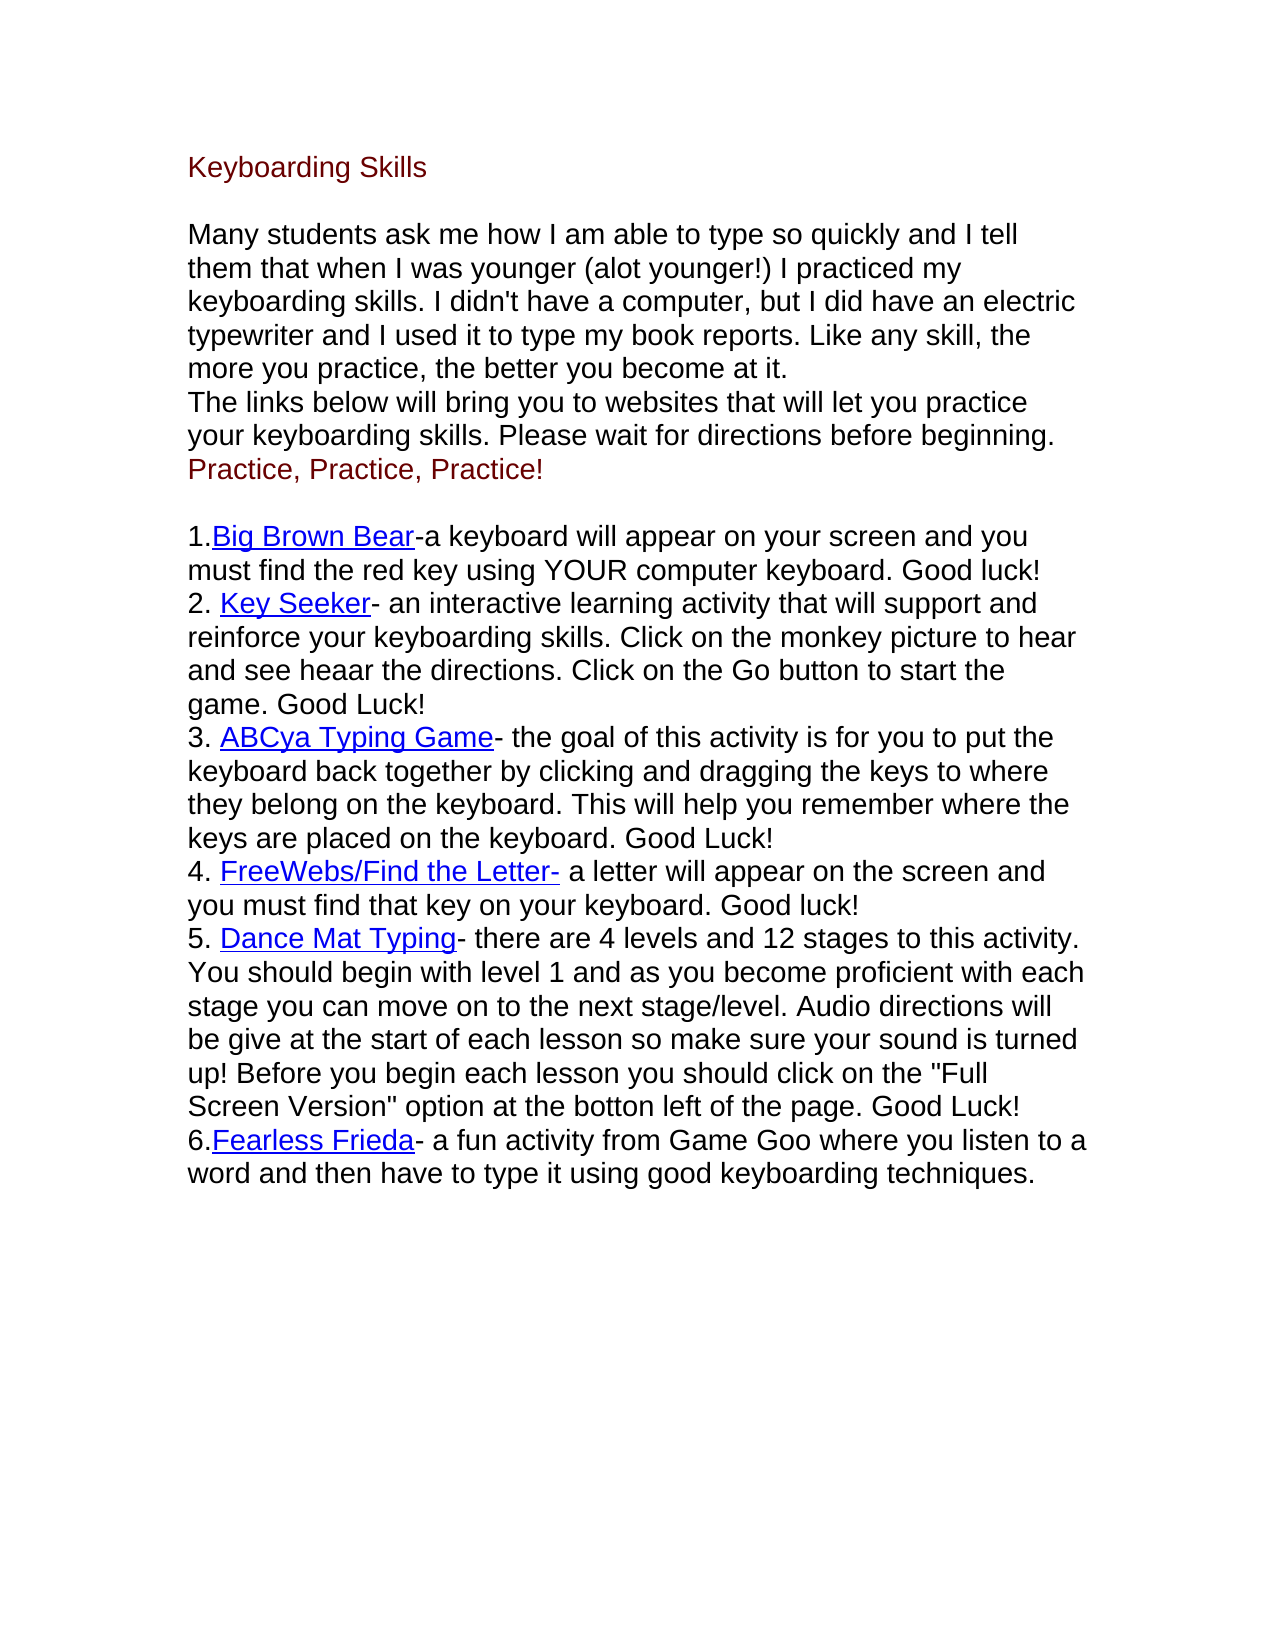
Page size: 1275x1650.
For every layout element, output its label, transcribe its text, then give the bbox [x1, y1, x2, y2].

text 4. FreeWebs/Find the Letter- a letter will appear on the screen and you must find that key on your keyboard. Good luck! [187, 854, 1087, 921]
text Practice, Practice, Practice! [187, 452, 1087, 485]
text The links below will bring you to websites that will let you practice your keyboarding skills. Please wait for directions before beginning. [187, 385, 1087, 452]
text 1.Big Brown Bear-a keyboard will appear on your screen and you must find the red key using YOUR computer keyboard. Good luck! [187, 519, 1087, 586]
text 2. Key Seeker- an interactive learning activity that will support and reinforce your keyboarding skills. Click on the monkey picture to hear and see heaar the directions. Click on the Go button to start the game. Good Luck! [187, 586, 1087, 720]
text 5. Dance Mat Typing- there are 4 levels and 12 stages to this activity. You should begin with level 1 and as you become proficient with each stage you can move on to the next stage/level. Audio directions will be give at the start of each lesson so make sure your sound is turned up! Before you begin each lesson you should click on the "Full Screen Version" option at the botton left of the page. Good Luck! [187, 921, 1087, 1123]
text 6.Fearless Frieda- a fun activity from Game Goo where you listen to a word and then have to type it using good keyboarding techniques. [187, 1123, 1087, 1190]
text Many students ask me how I am able to type so quickly and I tell them that when I was younger (alot younger!) I practiced my keyboarding skills. I didn't have a computer, but I did have an electric typewriter and I used it to type my book reports. Like any skill, the more you practice, the better you become at it. [187, 217, 1087, 385]
text 3. ABCya Typing Game- the goal of this activity is for you to put the keyboard back together by clicking and dragging the keys to where they belong on the keyboard. This will help you remember where the keys are placed on the keyboard. Good Luck! [187, 720, 1087, 854]
text Keyboarding Skills [187, 150, 1087, 183]
